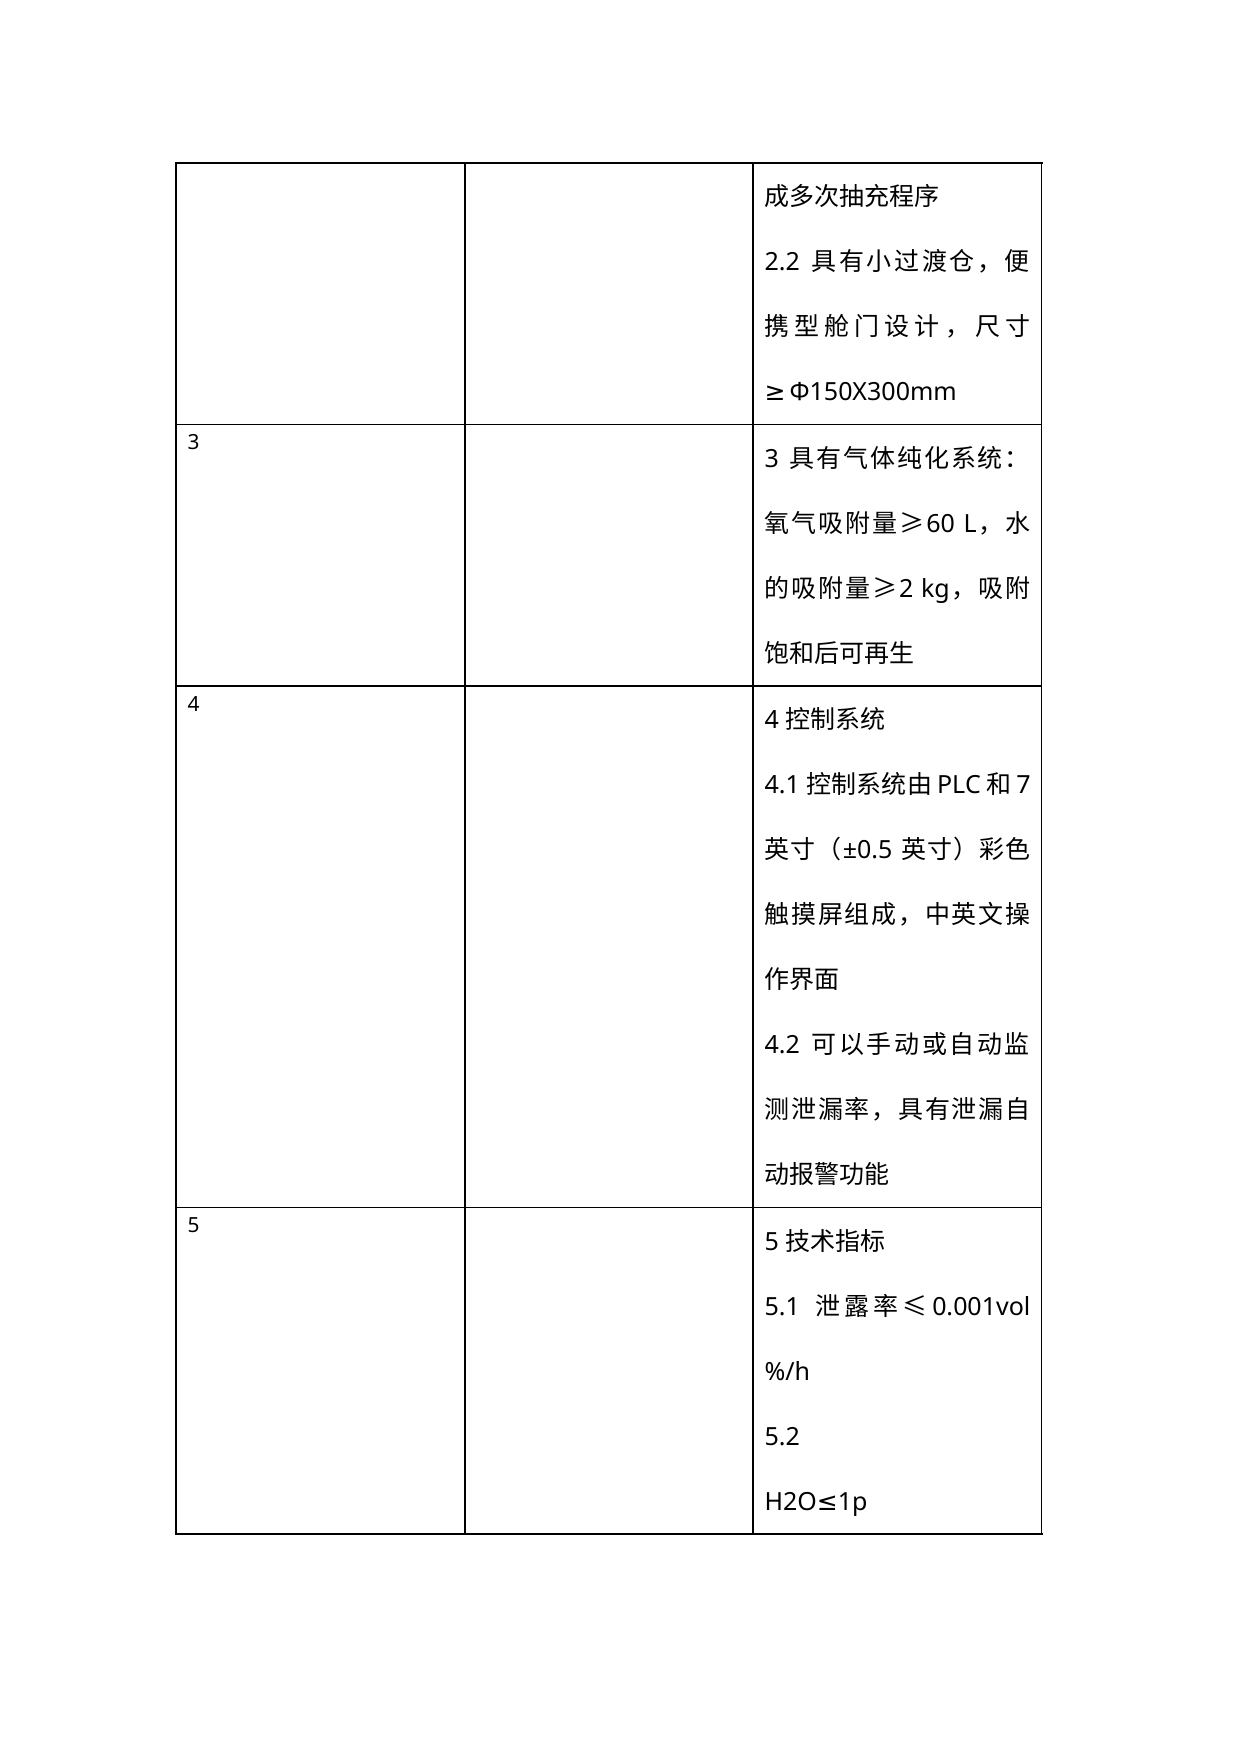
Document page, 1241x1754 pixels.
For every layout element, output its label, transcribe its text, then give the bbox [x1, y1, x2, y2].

table_cell 3 具有气体纯化系统：氧气吸附量≥60 L，水的吸附量≥2 kg，吸附饱和后可再生 [754, 425, 1041, 685]
table_cell 4 控制系统 4.1 控制系统由PLC和7英寸（±0.5 英寸）彩色触摸屏组成，中英文操作界面 4.2 可以手动或自动监测泄漏率，具有泄漏自动报警功能 [754, 687, 1041, 1207]
table_cell [466, 164, 752, 423]
table_cell [466, 687, 752, 1207]
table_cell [754, 164, 1041, 423]
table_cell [754, 1208, 1041, 1533]
table_cell 3 [177, 425, 464, 685]
table_cell 4 [177, 687, 464, 1207]
table_cell 2 [177, 164, 464, 423]
table_cell 5 [177, 1208, 464, 1533]
table_cell [466, 1208, 752, 1533]
table_cell [466, 425, 752, 685]
